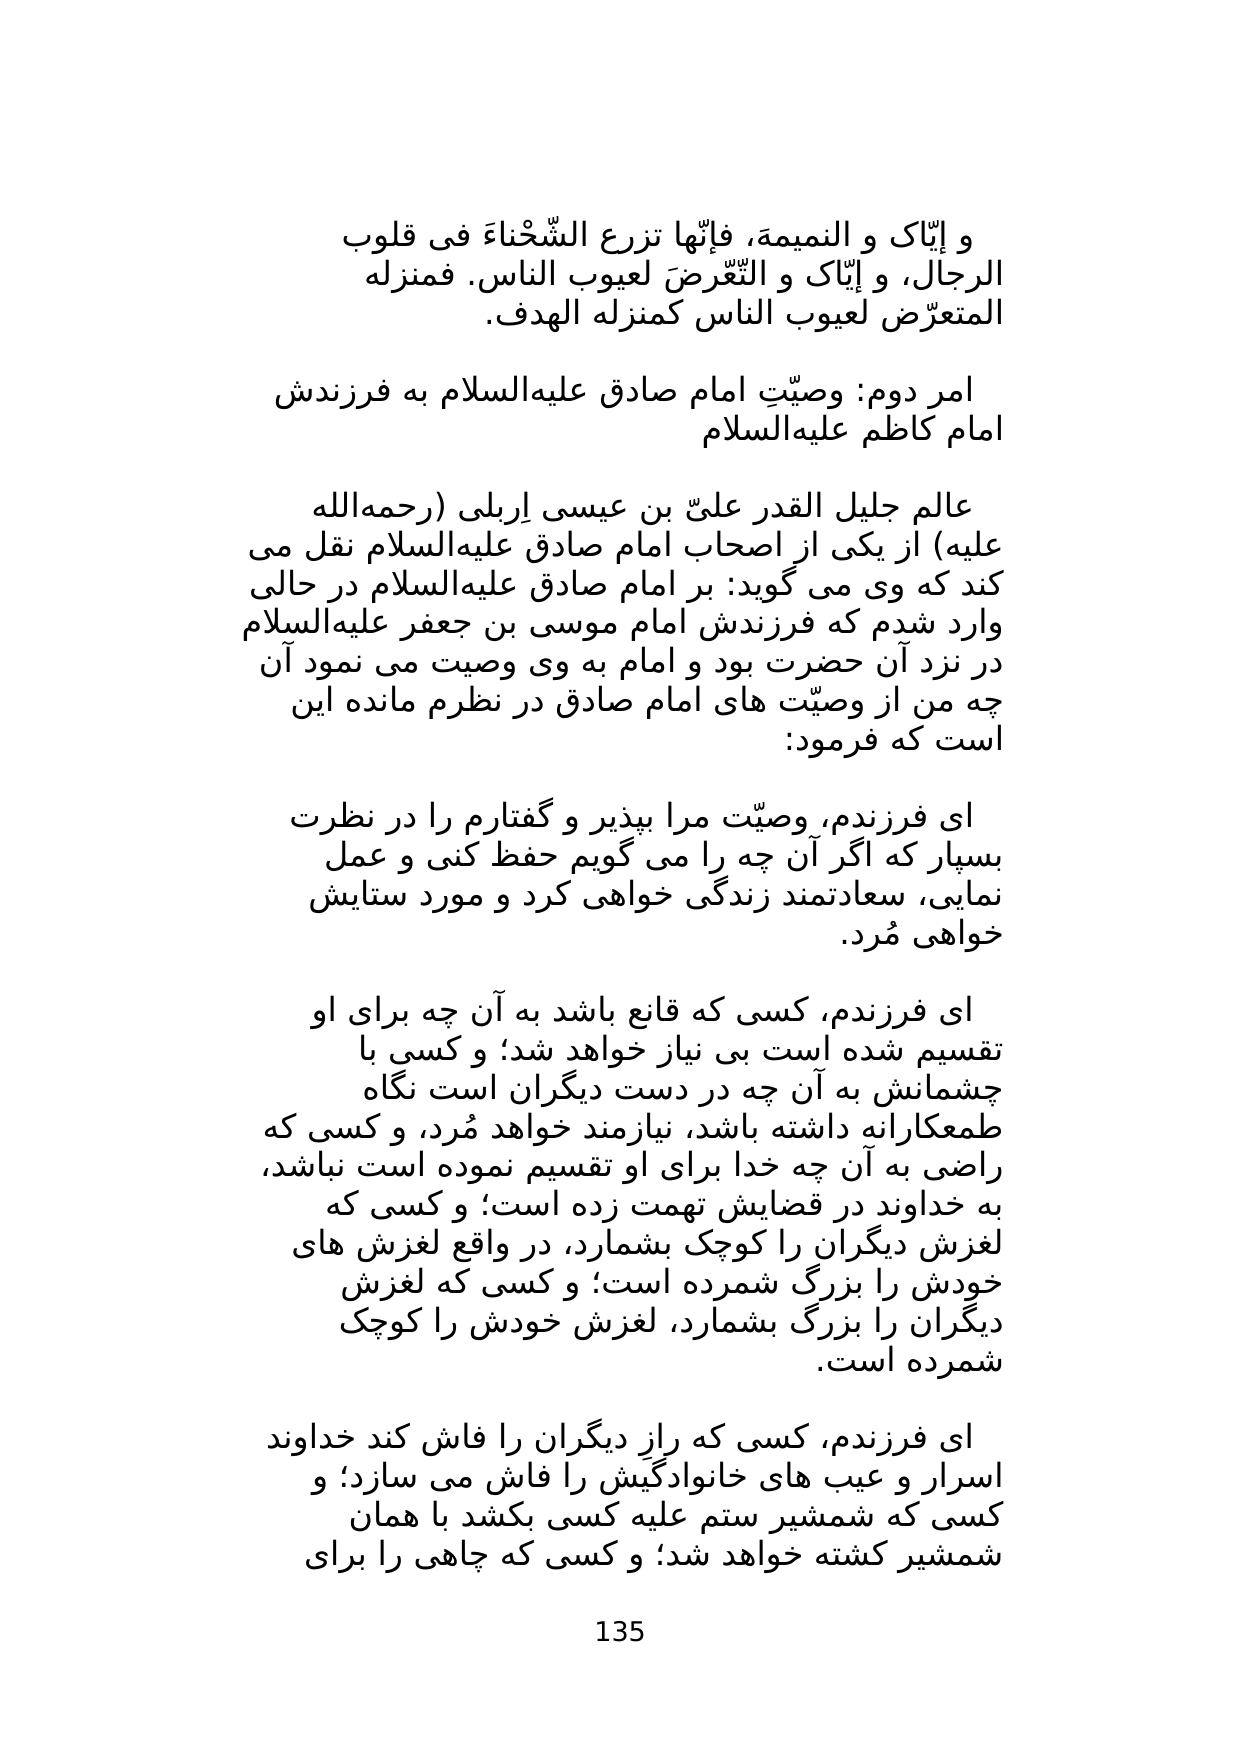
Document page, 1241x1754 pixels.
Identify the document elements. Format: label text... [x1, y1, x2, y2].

text ای فرزندم، وصیّت مرا بپذیر و گفتارم را در نظرت بسپار که اگر آن چه را می گویم حفظ کنی و عمل نمایی، سعادتمند زندگی خواهی کرد و مورد ستایش خواهی مُرد. [236, 797, 1004, 952]
text عالم جلیل القدر علیّ بن عیسی اِربلی (رحمه‌الله علیه) از یکی از اصحاب امام صادق عليه‌السلام نقل می کند که وی می گوید: بر امام صادق عليه‌السلام در حالی وارد شدم که فرزندش امام موسی بن جعفر عليه‌السلام در نزد آن حضرت بود و امام به وی وصیت می نمود آن چه من از وصیّت های امام صادق در نظرم مانده این است که فرمود: [236, 486, 1004, 758]
text ای فرزندم، کسی که قانع باشد به آن چه برای او تقسیم شده است بی نیاز خواهد شد؛ و کسی با چشمانش به آن چه در دست دیگران است نگاه طمعکارانه داشته باشد، نیازمند خواهد مُرد، و کسی که راضی به آن چه خدا برای او تقسیم نموده است نباشد، به خداوند در قضایش تهمت زده است؛ و کسی که لغزش دیگران را کوچک بشمارد، در واقع لغزش های خودش را بزرگ شمرده است؛ و کسی که لغزش دیگران را بزرگ بشمارد، لغزش خودش را کوچک شمرده است. [236, 991, 1004, 1379]
text امر دوم: وصیّتِ امام صادق عليه‌السلام به فرزندش امام کاظم عليه‌السلام [236, 370, 1004, 448]
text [236, 1417, 1004, 1573]
text و إیّاک و النمیمهَ، فإنّها تزرع الشّحْناءَ فی قلوب الرجال، و إیّاک و التّعّرضَ لعیوب الناس. فمنزله المتعرّض لعیوب الناس کمنزله الهدف. [236, 216, 1004, 332]
